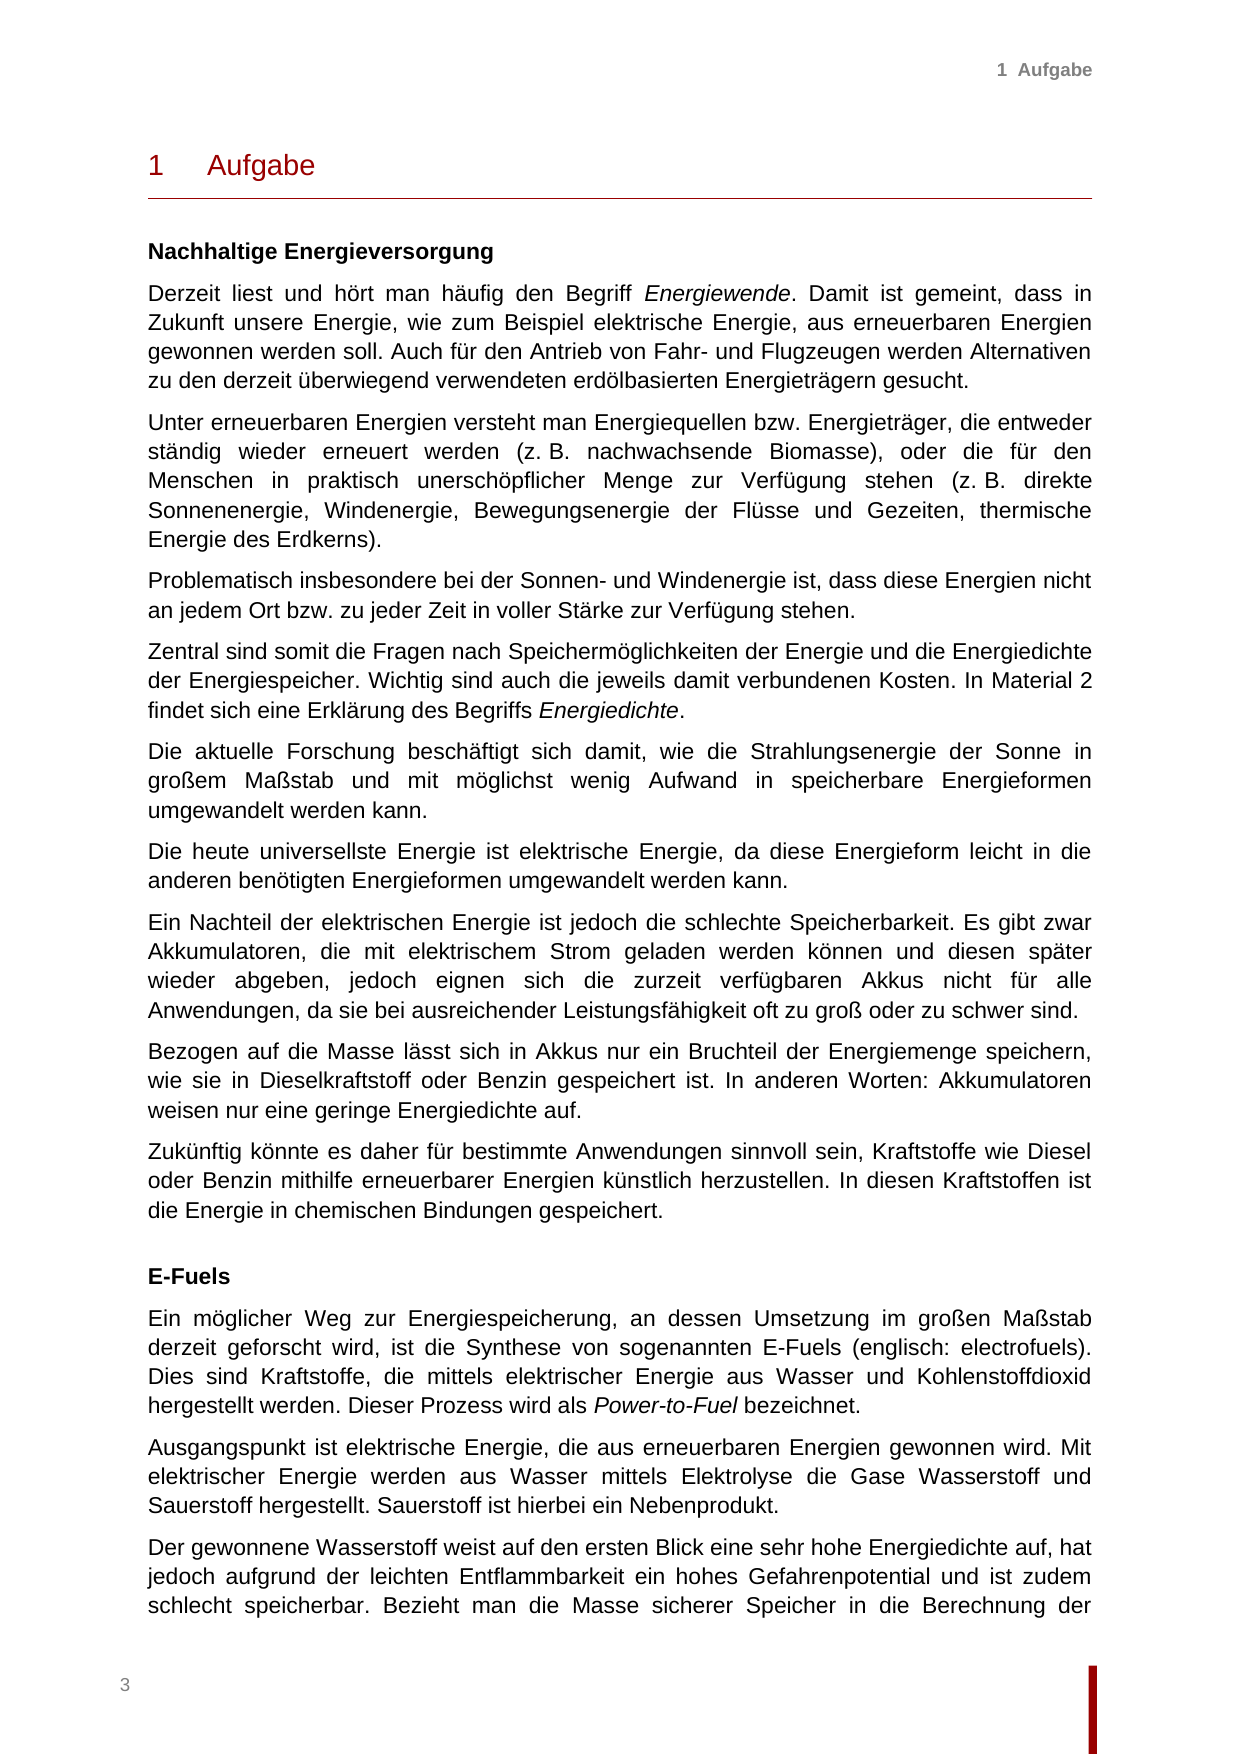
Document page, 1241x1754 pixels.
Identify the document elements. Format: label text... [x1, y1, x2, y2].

text Die aktuelle Forschung beschäftigt sich damit, wie die Strahlungsenergie der Sonne in großem Maßstab und mit möglichst wenig Aufwand in speicherbare Energieformen umgewandelt werden kann. [148, 736, 1092, 824]
text Ein möglicher Weg zur Energiespeicherung, an dessen Umsetzung im großen Maßstab derzeit geforscht wird, ist die Synthese von sogenannten E-Fuels (englisch: electrofuels). Dies sind Kraftstoffe, die mittels elektrischer Energie aus Wasser und Kohlenstoffdioxid hergestellt werden. Dieser Prozess wird als Power-to-Fuel bezeichnet. [148, 1303, 1092, 1420]
text Ausgangspunkt ist elektrische Energie, die aus erneuerbaren Energien gewonnen wird. Mit elektrischer Energie werden aus Wasser mittels Elektrolyse die Gase Wasserstoff und Sauerstoff hergestellt. Sauerstoff ist hierbei ein Nebenprodukt. [148, 1432, 1092, 1520]
text Unter erneuerbaren Energien versteht man Energiequellen bzw. Energieträger, die entweder ständig wieder erneuert werden (z. B. nachwachsende Biomasse), oder die für den Menschen in praktisch unerschöpflicher Menge zur Verfügung stehen (z. B. direkte Sonnenenergie, Windenergie, Bewegungsenergie der Flüsse und Gezeiten, thermische Energie des Erdkerns). [148, 407, 1092, 553]
text Bezogen auf die Masse lässt sich in Akkus nur ein Bruchteil der Energiemenge speichern, wie sie in Dieselkraftstoff oder Benzin gespeichert ist. In anderen Worten: Akkumulatoren weisen nur eine geringe Energiedichte auf. [148, 1036, 1092, 1124]
text Derzeit liest und hört man häufig den Begriff Energiewende. Damit ist gemeint, dass in Zukunft unsere Energie, wie zum Beispiel elektrische Energie, aus erneuerbaren Energien gewonnen werden soll. Auch für den Antrieb von Fahr- und Flugzeugen werden Alternativen zu den derzeit überwiegend verwendeten erdölbasierten Energieträgern gesucht. [148, 278, 1092, 395]
text E-Fuels [148, 1261, 1092, 1291]
text Nachhaltige Energieversorgung [148, 236, 1092, 266]
subtitle Aufgabe [148, 148, 1092, 198]
text Ein Nachteil der elektrischen Energie ist jedoch die schlechte Speicherbarkeit. Es gibt zwar Akkumulatoren, die mit elektrischem Strom geladen werden können und diesen später wieder abgeben, jedoch eignen sich die zurzeit verfügbaren Akkus nicht für alle Anwendungen, da sie bei ausreichender Leistungsfähigkeit oft zu groß oder zu schwer sind. [148, 907, 1092, 1024]
text Zentral sind somit die Fragen nach Speichermöglichkeiten der Energie und die Energiedichte der Energiespeicher. Wichtig sind auch die jeweils damit verbundenen Kosten. In Material 2 findet sich eine Erklärung des Begriffs Energiedichte. [148, 636, 1092, 724]
text Die heute universellste Energie ist elektrische Energie, da diese Energieform leicht in die anderen benötigten Energieformen umgewandelt werden kann. [148, 836, 1092, 895]
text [148, 1532, 1092, 1620]
text Zukünftig könnte es daher für bestimmte Anwendungen sinnvoll sein, Kraftstoffe wie Diesel oder Benzin mithilfe erneuerbarer Energien künstlich herzustellen. In diesen Kraftstoffen ist die Energie in chemischen Bindungen gespeichert. [148, 1136, 1092, 1224]
text Problematisch insbesondere bei der Sonnen- und Windenergie ist, dass diese Energien nicht an jedem Ort bzw. zu jeder Zeit in voller Stärke zur Verfügung stehen. [148, 566, 1092, 624]
